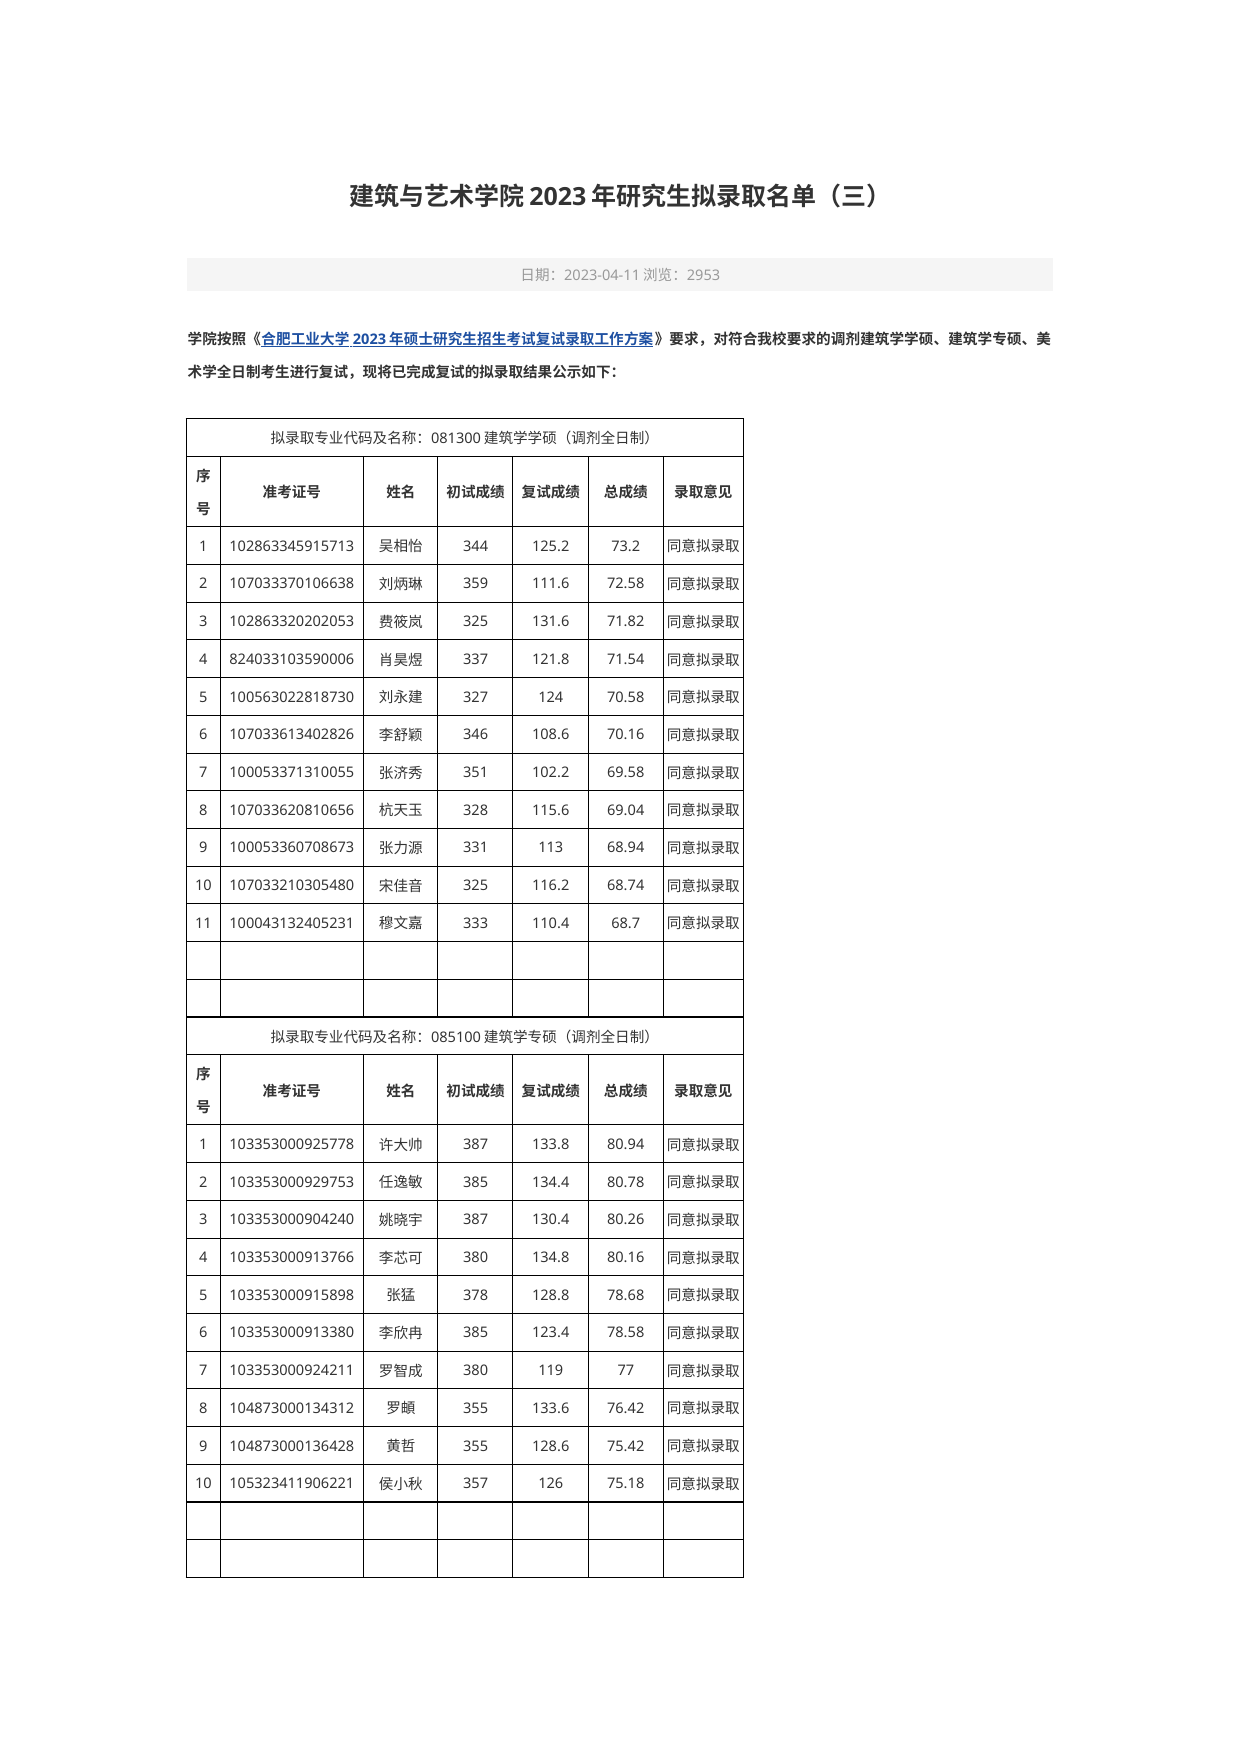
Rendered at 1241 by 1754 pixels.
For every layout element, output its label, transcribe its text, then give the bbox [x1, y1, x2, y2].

table_cell 355 [438, 1427, 512, 1464]
table_cell 103353000915898 [221, 1276, 363, 1313]
table_cell 80.78 [589, 1163, 663, 1200]
table_cell 4 [187, 1239, 220, 1275]
table_cell 3 [187, 1201, 220, 1237]
table_cell 355 [438, 1389, 512, 1426]
table_cell [589, 942, 663, 979]
table_cell 104873000136428 [221, 1427, 363, 1464]
table_cell [513, 980, 588, 1016]
table_cell [221, 980, 363, 1016]
table_cell 初试成绩 [438, 457, 512, 526]
table_cell 姚晓宇 [364, 1201, 437, 1237]
table_cell 359 [438, 565, 512, 602]
table_cell 张济秀 [364, 754, 437, 790]
table_cell 刘炳琳 [364, 565, 437, 602]
table_cell 68.7 [589, 904, 663, 941]
table_cell 380 [438, 1239, 512, 1275]
table_cell 同意拟录取 [664, 1427, 743, 1464]
table_cell 宋佳音 [364, 867, 437, 903]
table_cell 134.4 [513, 1163, 588, 1200]
table_cell 9 [187, 829, 220, 866]
table_cell 录取意见 [664, 457, 743, 526]
table_cell [221, 1540, 363, 1577]
table_cell 同意拟录取 [664, 603, 743, 639]
table_cell 125.2 [513, 527, 588, 564]
table_cell 80.94 [589, 1125, 663, 1162]
table_cell 380 [438, 1352, 512, 1388]
table_cell [664, 942, 743, 979]
table_cell 119 [513, 1352, 588, 1388]
text 学院按照《合肥工业大学2023年硕士研究生招生考试复试录取工作方案》要求，对符合我校要求的调剂建筑学学硕、建筑学专硕、美术学全日制考生进行复试，现将已完成复试的拟录取结果公示如下： [187, 322, 1053, 387]
table_cell 387 [438, 1125, 512, 1162]
table_cell 同意拟录取 [664, 1239, 743, 1275]
table_cell 107033613402826 [221, 716, 363, 752]
table_cell 7 [187, 1352, 220, 1388]
table_cell 385 [438, 1163, 512, 1200]
table_cell 103353000929753 [221, 1163, 363, 1200]
table_cell 同意拟录取 [664, 1163, 743, 1200]
table_cell 李舒颖 [364, 716, 437, 752]
table_cell [438, 1540, 512, 1577]
table_cell 116.2 [513, 867, 588, 903]
table_cell 任逸敏 [364, 1163, 437, 1200]
table_cell 131.6 [513, 603, 588, 639]
table_cell 录取意见 [664, 1055, 743, 1124]
table_cell 346 [438, 716, 512, 752]
table_cell 77 [589, 1352, 663, 1388]
table_cell 73.2 [589, 527, 663, 564]
table_cell [589, 1503, 663, 1539]
table_cell [187, 980, 220, 1016]
table_cell 102863345915713 [221, 527, 363, 564]
table_cell 110.4 [513, 904, 588, 941]
table_cell 130.4 [513, 1201, 588, 1237]
table_cell 吴相怡 [364, 527, 437, 564]
table_cell [187, 1540, 220, 1577]
table_cell 1 [187, 1125, 220, 1162]
table_cell 1 [187, 527, 220, 564]
table_cell 68.74 [589, 867, 663, 903]
table_cell [364, 1540, 437, 1577]
table_cell 肖昊煜 [364, 640, 437, 677]
table_cell 9 [187, 1427, 220, 1464]
table_cell 108.6 [513, 716, 588, 752]
table_cell 126 [513, 1465, 588, 1501]
table_cell 351 [438, 754, 512, 790]
table_cell 133.8 [513, 1125, 588, 1162]
table_cell [513, 1540, 588, 1577]
table_cell 103353000904240 [221, 1201, 363, 1237]
table_cell [221, 1503, 363, 1539]
table_cell 107033370106638 [221, 565, 363, 602]
table_cell 10 [187, 1465, 220, 1501]
table_cell [438, 1503, 512, 1539]
table_cell 同意拟录取 [664, 527, 743, 564]
table_cell 6 [187, 1314, 220, 1351]
table_cell 总成绩 [589, 457, 663, 526]
table_cell 李芯可 [364, 1239, 437, 1275]
table_cell 115.6 [513, 791, 588, 828]
table_cell 张力源 [364, 829, 437, 866]
table_cell 80.16 [589, 1239, 663, 1275]
table_cell 准考证号 [221, 457, 363, 526]
table_cell 2 [187, 1163, 220, 1200]
table_cell [664, 1540, 743, 1577]
subtitle 建筑与艺术学院2023年研究生拟录取名单（三） [187, 162, 1053, 227]
table_cell 同意拟录取 [664, 904, 743, 941]
table_cell [513, 942, 588, 979]
table_cell 103353000913766 [221, 1239, 363, 1275]
table_cell 5 [187, 678, 220, 715]
table_cell 张猛 [364, 1276, 437, 1313]
table_cell 111.6 [513, 565, 588, 602]
table_cell 357 [438, 1465, 512, 1501]
table_cell 121.8 [513, 640, 588, 677]
table_cell 123.4 [513, 1314, 588, 1351]
table_cell [187, 1503, 220, 1539]
table_cell 3 [187, 603, 220, 639]
table_cell [664, 1503, 743, 1539]
table_cell 71.82 [589, 603, 663, 639]
table_cell 杭天玉 [364, 791, 437, 828]
table_cell 78.68 [589, 1276, 663, 1313]
table_cell 初试成绩 [438, 1055, 512, 1124]
table_cell [438, 980, 512, 1016]
table_cell [364, 942, 437, 979]
table_cell 穆文嘉 [364, 904, 437, 941]
table_cell 103353000913380 [221, 1314, 363, 1351]
table_cell 李欣冉 [364, 1314, 437, 1351]
table_cell 102863320202053 [221, 603, 363, 639]
table_cell 同意拟录取 [664, 716, 743, 752]
table_cell 罗智成 [364, 1352, 437, 1388]
table_cell 同意拟录取 [664, 791, 743, 828]
table_cell 刘永建 [364, 678, 437, 715]
table_cell 80.26 [589, 1201, 663, 1237]
table_cell 344 [438, 527, 512, 564]
table_cell [589, 980, 663, 1016]
table_cell 2 [187, 565, 220, 602]
table_cell 71.54 [589, 640, 663, 677]
table_cell [221, 942, 363, 979]
table_cell 331 [438, 829, 512, 866]
table_cell 姓名 [364, 457, 437, 526]
table_cell 同意拟录取 [664, 754, 743, 790]
table_cell 100563022818730 [221, 678, 363, 715]
table_cell 824033103590006 [221, 640, 363, 677]
table_cell 78.58 [589, 1314, 663, 1351]
table_cell 7 [187, 754, 220, 790]
table_cell 333 [438, 904, 512, 941]
table_header 拟录取专业代码及名称：081300建筑学学硕（调剂全日制） [187, 419, 743, 456]
table_cell 72.58 [589, 565, 663, 602]
table_cell 同意拟录取 [664, 1352, 743, 1388]
table_cell 133.6 [513, 1389, 588, 1426]
table_cell 同意拟录取 [664, 678, 743, 715]
table_cell 328 [438, 791, 512, 828]
table_cell 69.04 [589, 791, 663, 828]
table_cell [187, 942, 220, 979]
table_cell 70.58 [589, 678, 663, 715]
table_cell 准考证号 [221, 1055, 363, 1124]
table_cell 387 [438, 1201, 512, 1237]
table_cell 103353000925778 [221, 1125, 363, 1162]
table_cell 8 [187, 791, 220, 828]
table_cell 总成绩 [589, 1055, 663, 1124]
table_cell 复试成绩 [513, 457, 588, 526]
table_cell 侯小秋 [364, 1465, 437, 1501]
table_cell 同意拟录取 [664, 565, 743, 602]
table_cell 128.8 [513, 1276, 588, 1313]
table_cell 复试成绩 [513, 1055, 588, 1124]
table_cell 325 [438, 867, 512, 903]
table_cell [364, 980, 437, 1016]
table_cell [364, 1503, 437, 1539]
table_cell 378 [438, 1276, 512, 1313]
table_cell 75.18 [589, 1465, 663, 1501]
table_cell 325 [438, 603, 512, 639]
table_cell 同意拟录取 [664, 1465, 743, 1501]
text 日期：2023-04-11浏览：2953 [187, 258, 1053, 291]
table_cell 姓名 [364, 1055, 437, 1124]
table_cell 104873000134312 [221, 1389, 363, 1426]
table_cell 70.16 [589, 716, 663, 752]
table_cell 拟录取专业代码及名称：085100建筑学专硕（调剂全日制） [187, 1018, 743, 1054]
table_cell 337 [438, 640, 512, 677]
table_cell 同意拟录取 [664, 829, 743, 866]
table_cell 序号 [187, 457, 220, 526]
table_cell 100043132405231 [221, 904, 363, 941]
table_cell 385 [438, 1314, 512, 1351]
table_cell 同意拟录取 [664, 640, 743, 677]
table_cell [513, 1503, 588, 1539]
table_cell 同意拟录取 [664, 867, 743, 903]
table_cell 同意拟录取 [664, 1125, 743, 1162]
table_cell 134.8 [513, 1239, 588, 1275]
table_cell 107033620810656 [221, 791, 363, 828]
table_cell 124 [513, 678, 588, 715]
table_cell 同意拟录取 [664, 1389, 743, 1426]
table_cell 罗頔 [364, 1389, 437, 1426]
table_cell 100053360708673 [221, 829, 363, 866]
table_cell 100053371310055 [221, 754, 363, 790]
table_cell [589, 1540, 663, 1577]
table_cell 11 [187, 904, 220, 941]
table_cell 103353000924211 [221, 1352, 363, 1388]
table_cell [438, 942, 512, 979]
table_cell 10 [187, 867, 220, 903]
table_cell 6 [187, 716, 220, 752]
table_cell 许大帅 [364, 1125, 437, 1162]
table_cell 同意拟录取 [664, 1314, 743, 1351]
table_cell 75.42 [589, 1427, 663, 1464]
table_cell 113 [513, 829, 588, 866]
table_cell 128.6 [513, 1427, 588, 1464]
table_cell 黄哲 [364, 1427, 437, 1464]
table_cell 69.58 [589, 754, 663, 790]
table_cell 105323411906221 [221, 1465, 363, 1501]
table_cell 同意拟录取 [664, 1201, 743, 1237]
table_cell 102.2 [513, 754, 588, 790]
table_cell 序号 [187, 1055, 220, 1124]
table_cell 4 [187, 640, 220, 677]
table_cell [664, 980, 743, 1016]
table_cell 68.94 [589, 829, 663, 866]
table_cell 费筱岚 [364, 603, 437, 639]
table_cell 76.42 [589, 1389, 663, 1426]
table_cell 同意拟录取 [664, 1276, 743, 1313]
table_cell 8 [187, 1389, 220, 1426]
table_cell 107033210305480 [221, 867, 363, 903]
table_cell 5 [187, 1276, 220, 1313]
table_cell 327 [438, 678, 512, 715]
